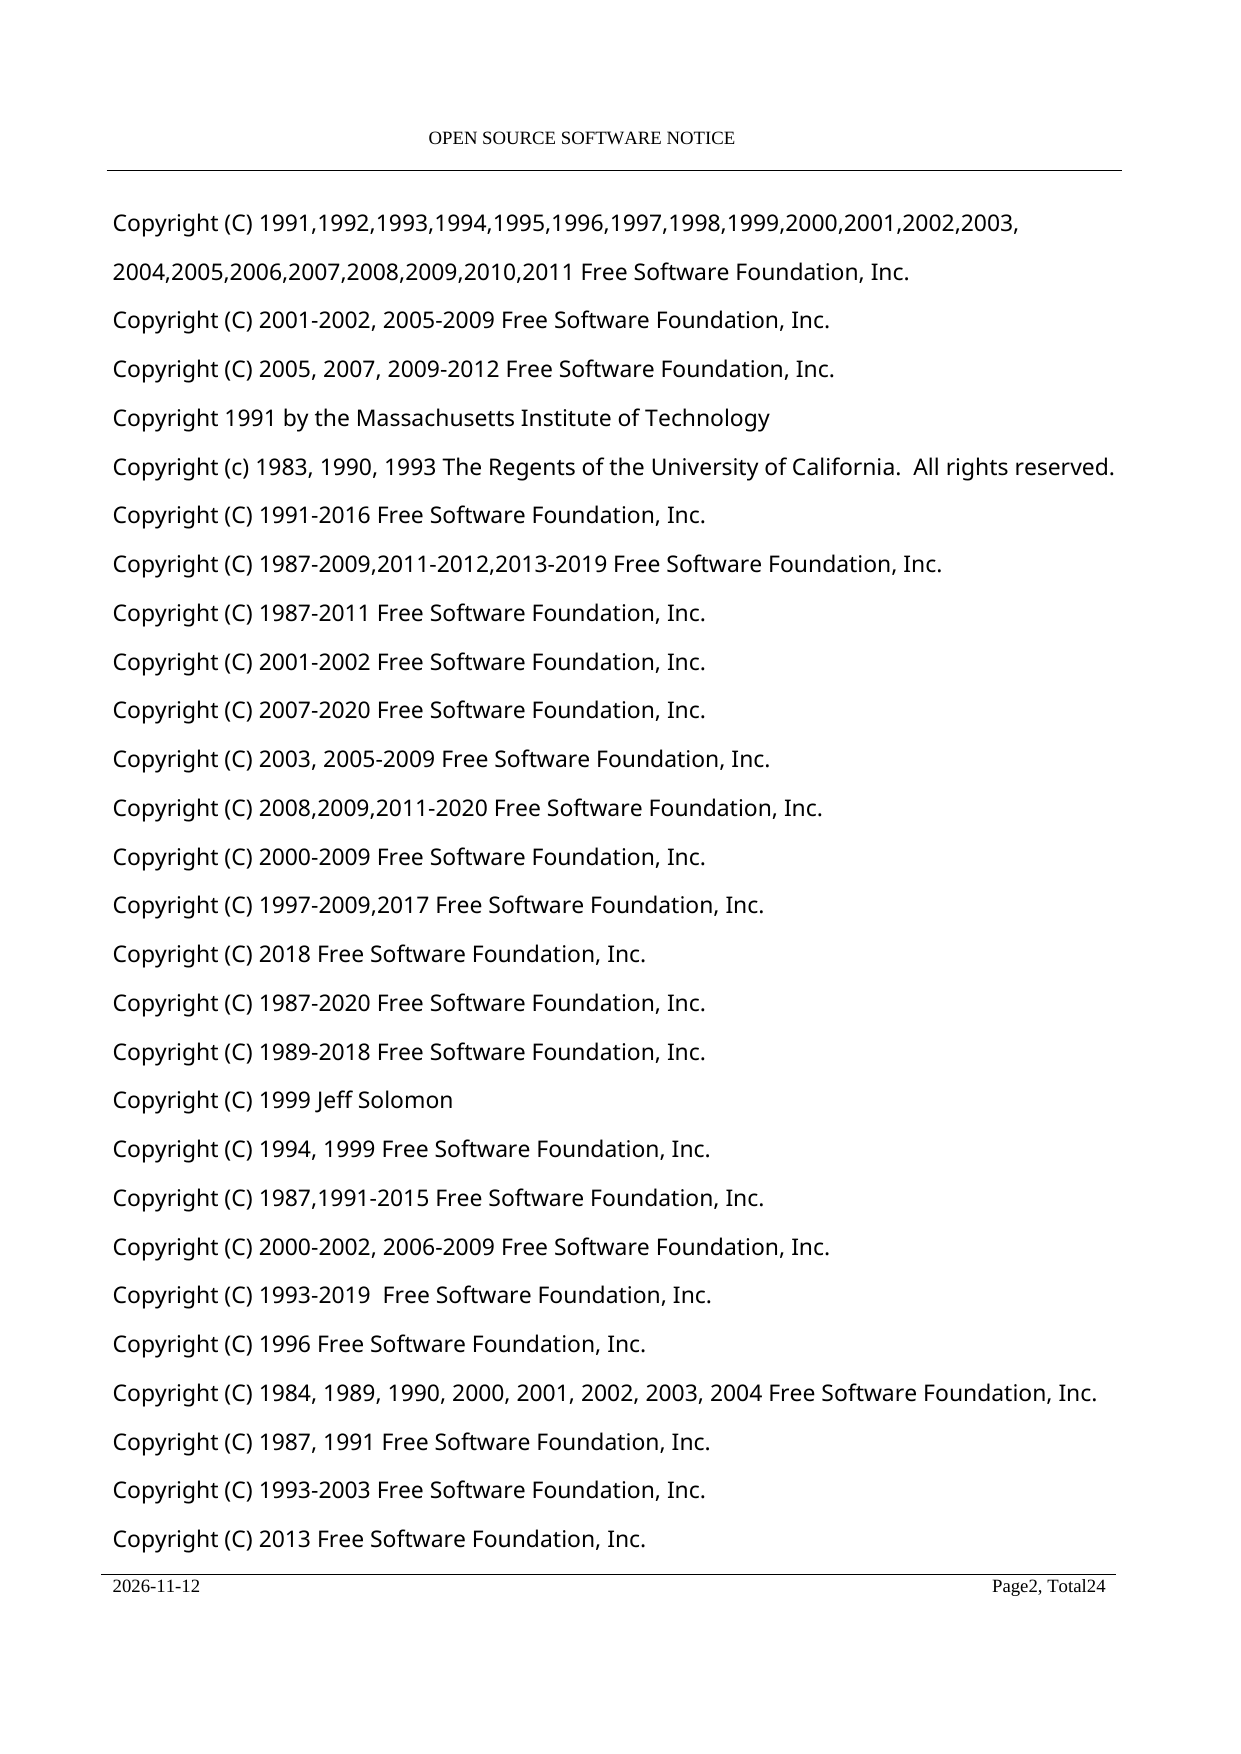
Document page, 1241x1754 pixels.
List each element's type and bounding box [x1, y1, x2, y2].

text [112, 206, 1128, 1555]
